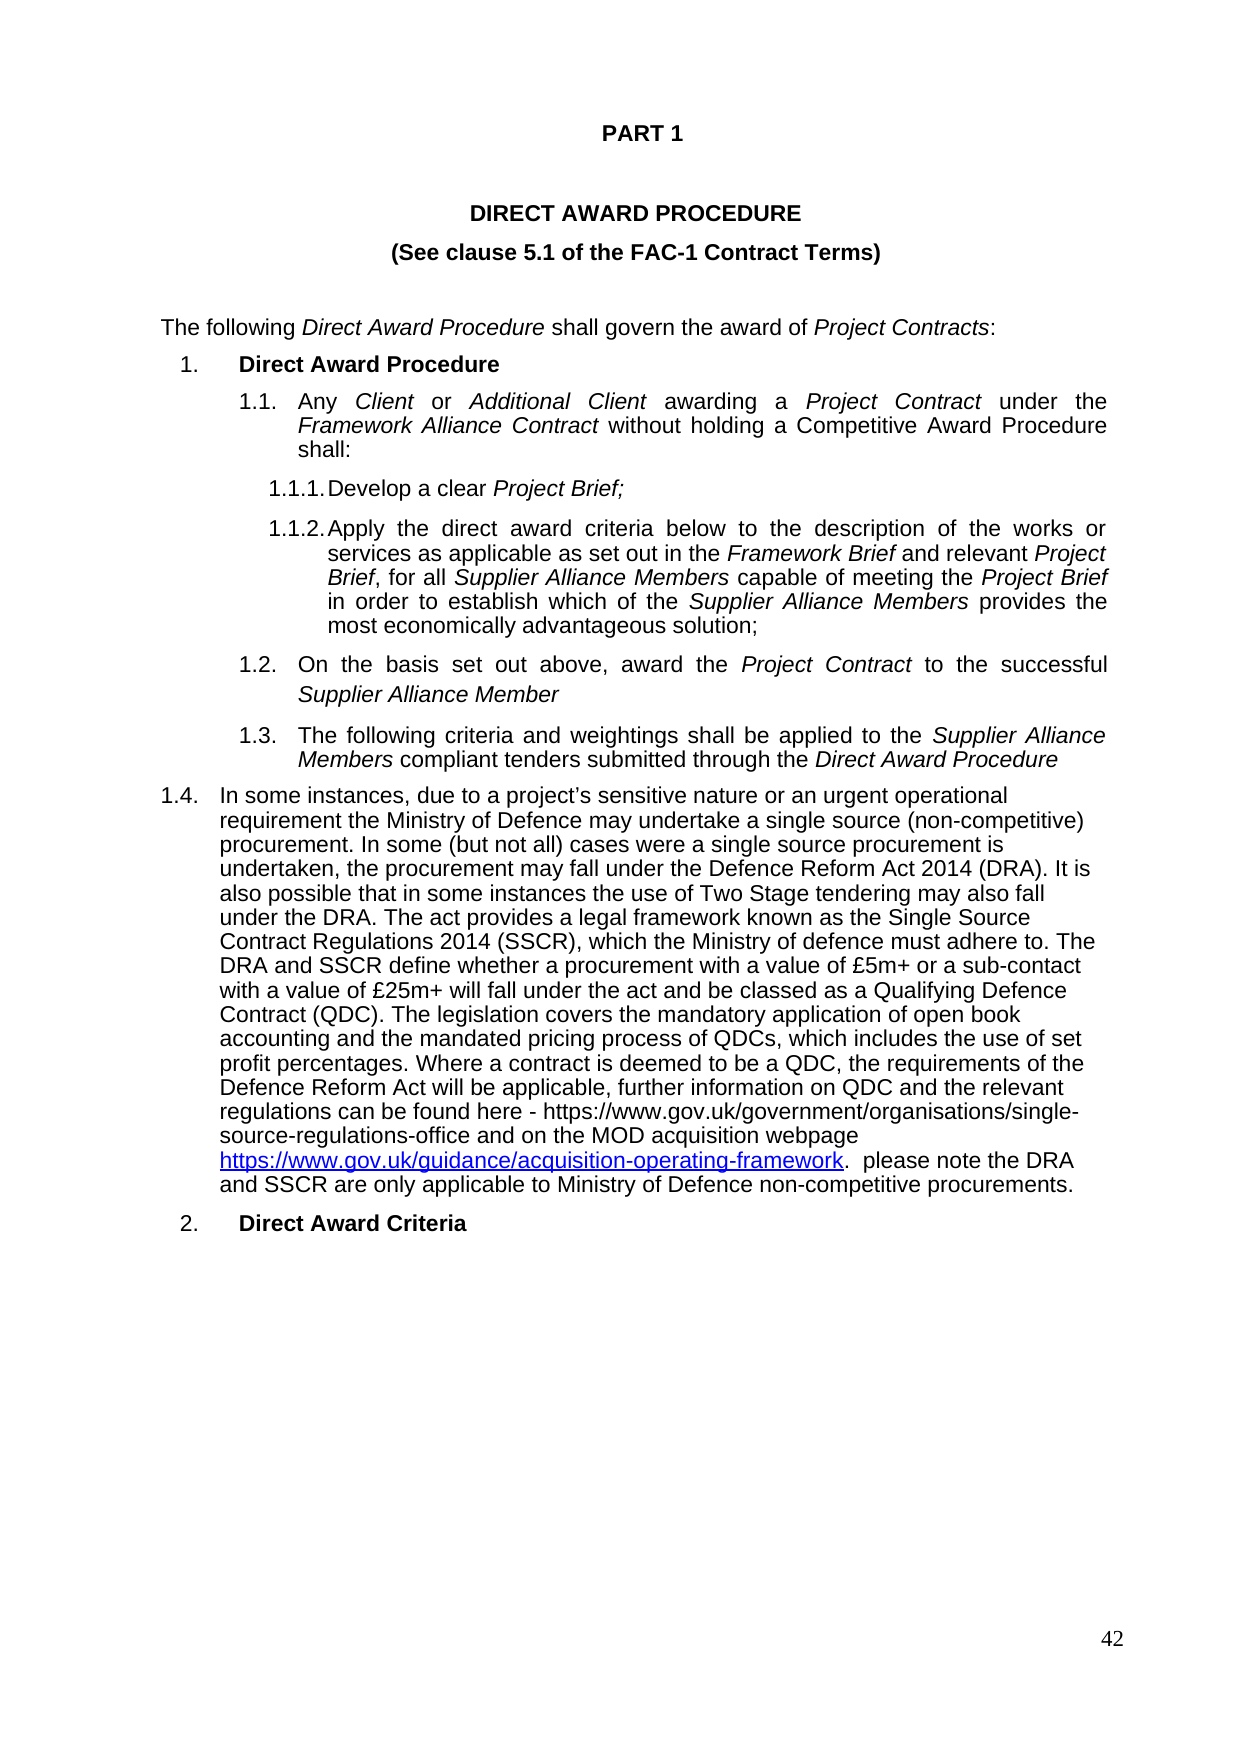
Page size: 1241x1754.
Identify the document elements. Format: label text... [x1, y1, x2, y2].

text PART 1 [161, 120, 1123, 146]
list On the basis set out above, award the Project Contract to the successful Supplier Alliance Member [239, 651, 1108, 708]
list Develop a clear Project Brief; [268, 475, 1108, 501]
list In some instances, due to a project’s sensitive nature or an urgent operational requirement the Ministry of Defence may undertake a single source (non-competitive) procurement. In some (but not all) cases were a single source procurement is undertaken, the procurement may fall under the Defence Reform Act 2014 (DRA). It is also possible that in some instances the use of Two Stage tendering may also fall under the DRA. The act provides a legal framework known as the Single Source Contract Regulations 2014 (SSCR), which the Ministry of defence must adhere to. The DRA and SSCR define whether a procurement with a value of £5m+ or a sub-contact with a value of £25m+ will fall under the act and be classed as a Qualifying Defence Contract (QDC). The legislation covers the mandatory application of open book accounting and the mandated pricing process of QDCs, which includes the use of set profit percentages. Where a contract is deemed to be a QDC, the requirements of the Defence Reform Act will be applicable, further information on QDC and the relevant regulations can be found here - https://www.gov.uk/government/organisations/single-source-regulations-office and on the MOD acquisition webpage https://www.gov.uk/guidance/acquisition-operating-framework. please note the DRA and SSCR are only applicable to Ministry of Defence non-competitive procurements. [160, 785, 1108, 1197]
list Apply the direct award criteria below to the description of the works or services as applicable as set out in the Framework Brief and relevant Project Brief, for all Supplier Alliance Members capable of meeting the Project Brief in order to establish which of the Supplier Alliance Members provides the most economically advantageous solution; [268, 517, 1108, 639]
list The following criteria and weightings shall be applied to the Supplier Alliance Members compliant tenders submitted through the Direct Award Procedure [239, 724, 1108, 772]
list Direct Award Procedure [179, 353, 1123, 377]
list Any Client or Additional Client awarding a Project Contract under the Framework Alliance Contract without holding a Competitive Award Procedure shall: [239, 390, 1108, 462]
text The following Direct Award Procedure shall govern the award of Project Contracts: [160, 316, 1123, 341]
text DIRECT AWARD PROCEDURE [235, 200, 1036, 226]
list Direct Award Criteria [179, 1210, 1108, 1236]
text (See clause 5.1 of the FAC-1 Contract Terms) [235, 239, 1036, 265]
